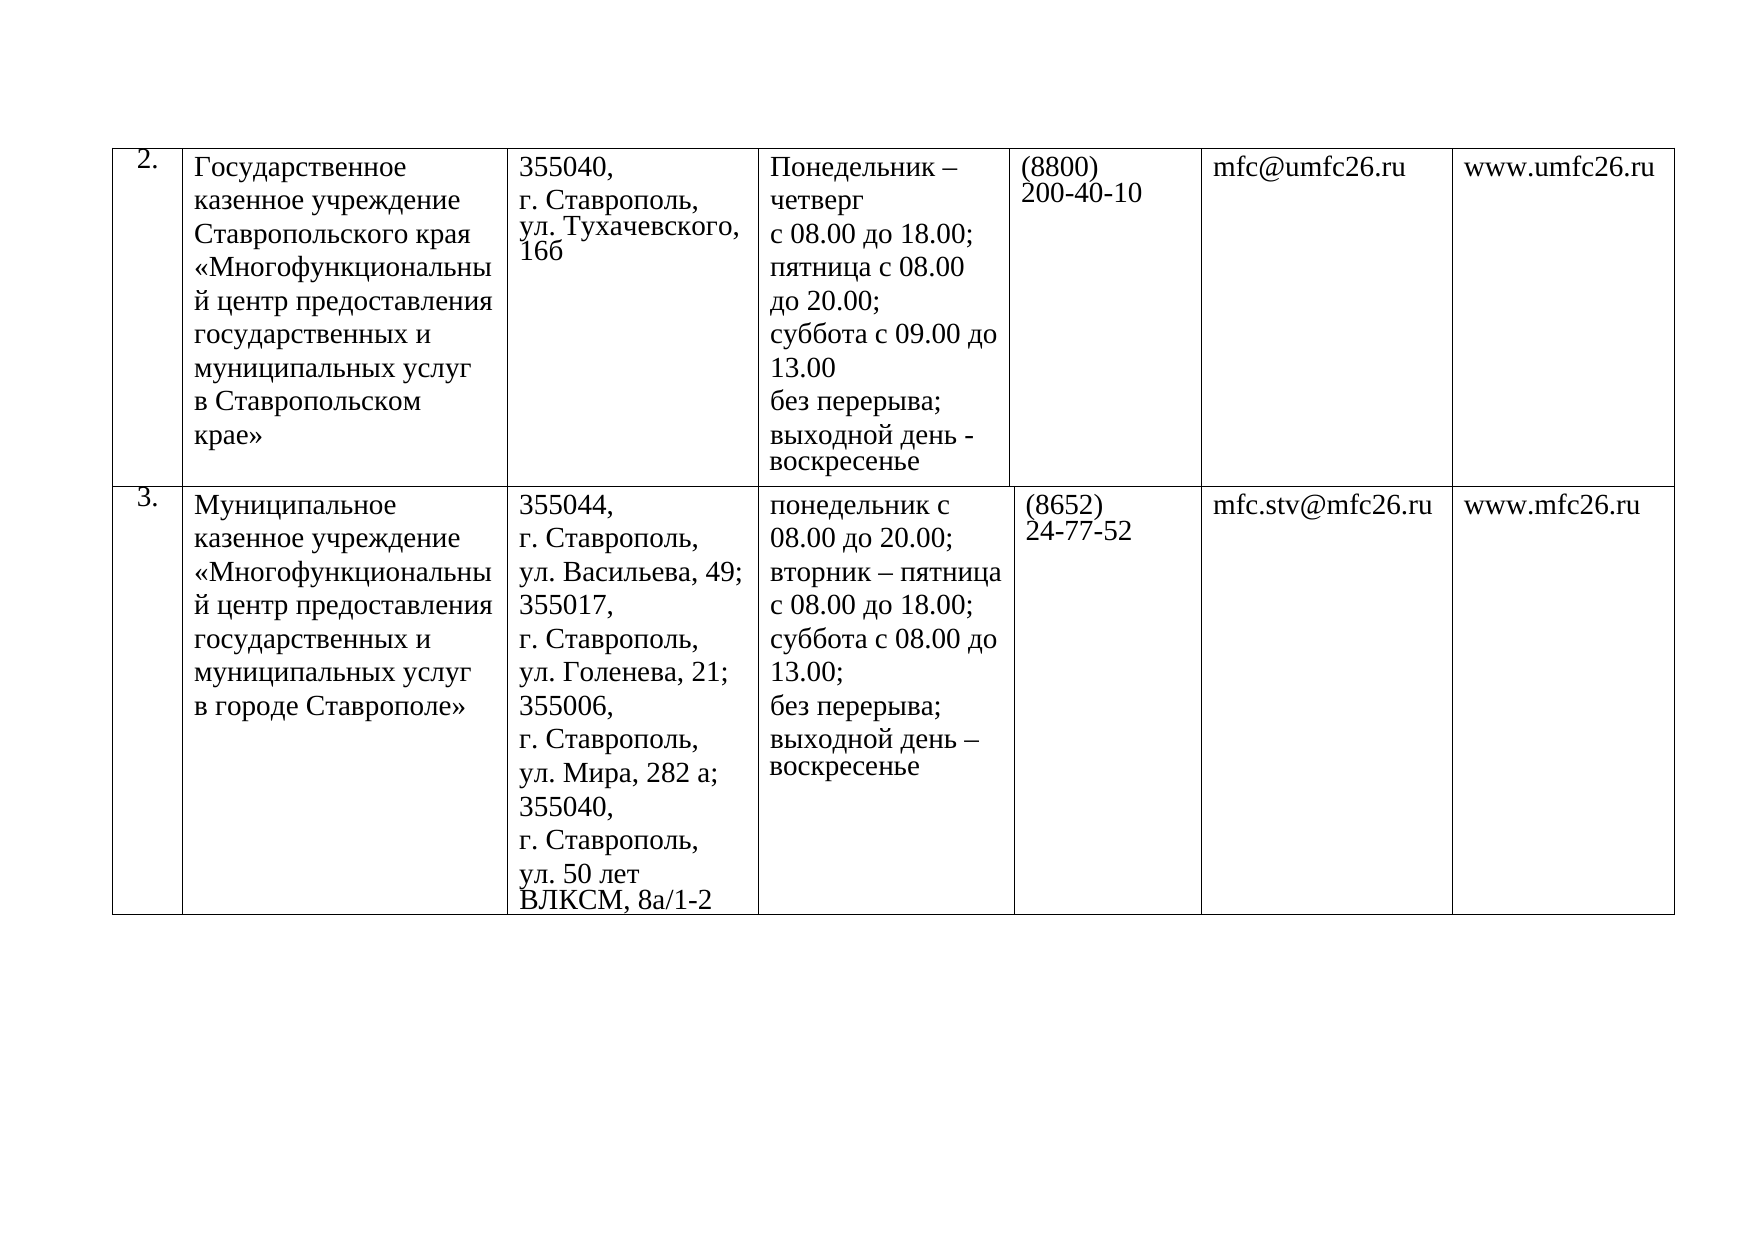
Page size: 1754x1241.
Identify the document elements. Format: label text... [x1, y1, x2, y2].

table_cell www.umfc26.ru [1453, 149, 1674, 486]
table_cell Государственное казенное учреждение Ставропольского края «Многофункциональный центр предоставления государственных и муниципальных услуг в Ставропольском крае» [183, 149, 507, 486]
table_cell 2. [113, 149, 182, 486]
table_cell Муниципальное казенное учреждение «Многофункциональный центр предоставления государственных и муниципальных услуг в городе Ставрополе» [183, 487, 507, 914]
table_cell (8652) 24-77-52 [1015, 487, 1201, 914]
table_cell Понедельник – четверг с 08.00 до 18.00; пятница с 08.00 до 20.00; суббота с 09.00 до 13.00 без перерыва; выходной день - воскресенье [759, 149, 1009, 486]
table_cell 355044, г. Ставрополь, ул. Васильева, 49; 355017, г. Ставрополь, ул. Голенева, 21; 355006, г. Ставрополь, ул. Мира, 282 а; 355040, г. Ставрополь, ул. 50 лет ВЛКСМ, 8а/1-2 [508, 487, 758, 914]
table_cell 355040, г. Ставрополь, ул. Тухачевского, 16б [508, 149, 758, 486]
table_cell 3. [113, 487, 182, 914]
table_cell mfc@umfc26.ru [1202, 149, 1452, 486]
table_cell www.mfc26.ru [1453, 487, 1674, 914]
table_cell mfc.stv@mfc26.ru [1202, 487, 1452, 914]
table_cell понедельник с 08.00 до 20.00; вторник – пятница с 08.00 до 18.00; суббота с 08.00 до 13.00; без перерыва; выходной день – воскресенье [759, 487, 1014, 914]
table_cell (8800) 200-40-10 [1010, 149, 1201, 486]
